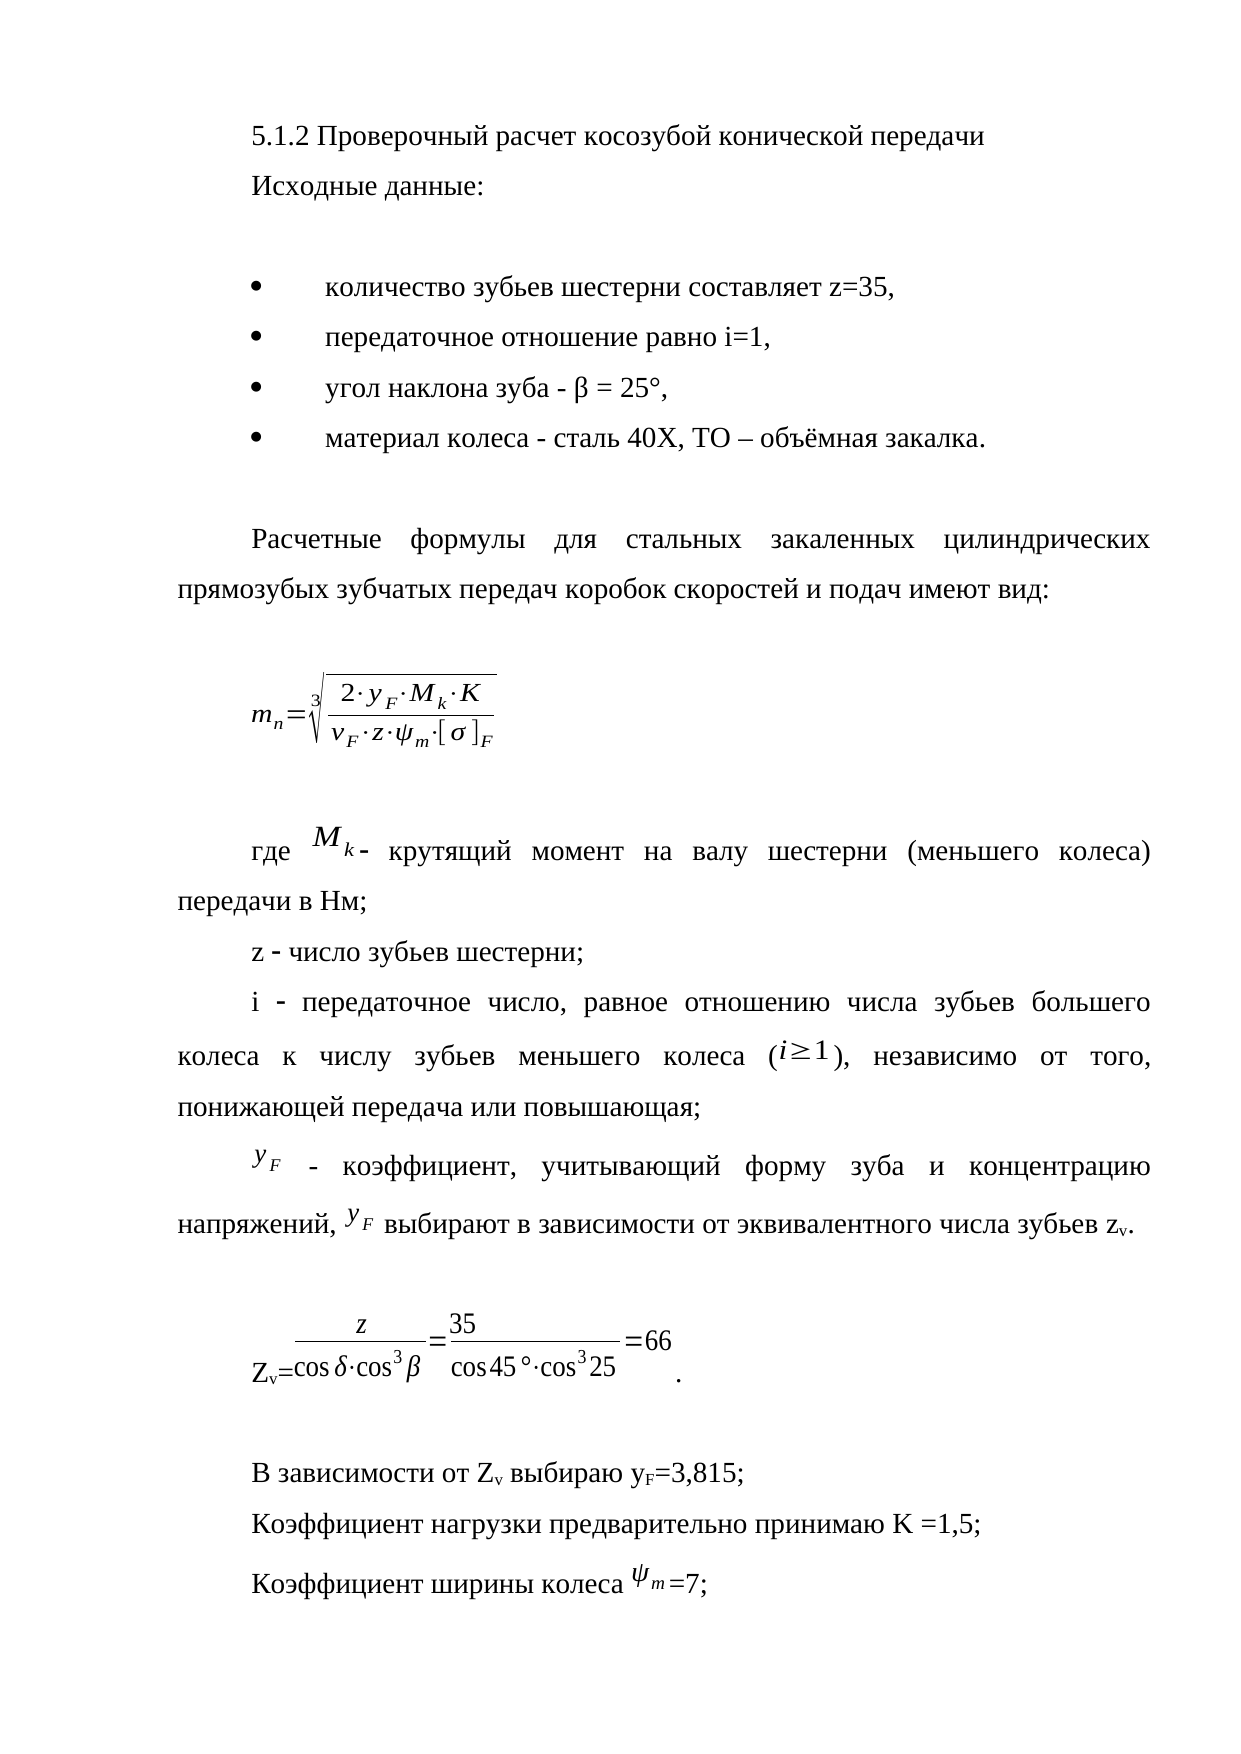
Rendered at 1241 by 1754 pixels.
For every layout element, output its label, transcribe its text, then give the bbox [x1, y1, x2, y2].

text Расчетные формулы для стальных закаленных цилиндрических прямозубых зубчатых передач коробок скоростей и подач имеют вид: [177, 521, 1152, 605]
text Коэффициент ширины колеса =7; [177, 1556, 1152, 1600]
text i передаточное число, равное отношению числа зубьев большего колеса к числу зубьев меньшего колеса (), независимо от того, понижающей передача или повышающая; [177, 984, 1152, 1122]
text В зависимости от Zv выбираю уF=3,815; [177, 1456, 1152, 1489]
list угол наклона зуба - β = 25°, [177, 370, 1152, 403]
text Zv=. [177, 1307, 1152, 1388]
text z число зубьев шестерни; [177, 934, 1152, 967]
text Исходные данные: [177, 168, 1152, 202]
list количество зубьев шестерни составляет z=35, [177, 269, 1152, 303]
text 5.1.2 Проверочный расчет косозубой конической передачи [177, 118, 1152, 152]
text где крутящий момент на валу шестерни (меньшего колеса) передачи в Нм; [177, 821, 1152, 917]
text - коэффициент, учитывающий форму зуба и концентрацию напряжений, выбирают в зависимости от эквивалентного числа зубьев zv. [177, 1139, 1152, 1240]
text Коэффициент нагрузки предварительно принимаю K =1,5; [177, 1506, 1152, 1539]
list материал колеса - сталь 40Х, ТО – объёмная закалка. [177, 420, 1152, 454]
list передаточное отношение равно i=1, [177, 319, 1152, 353]
